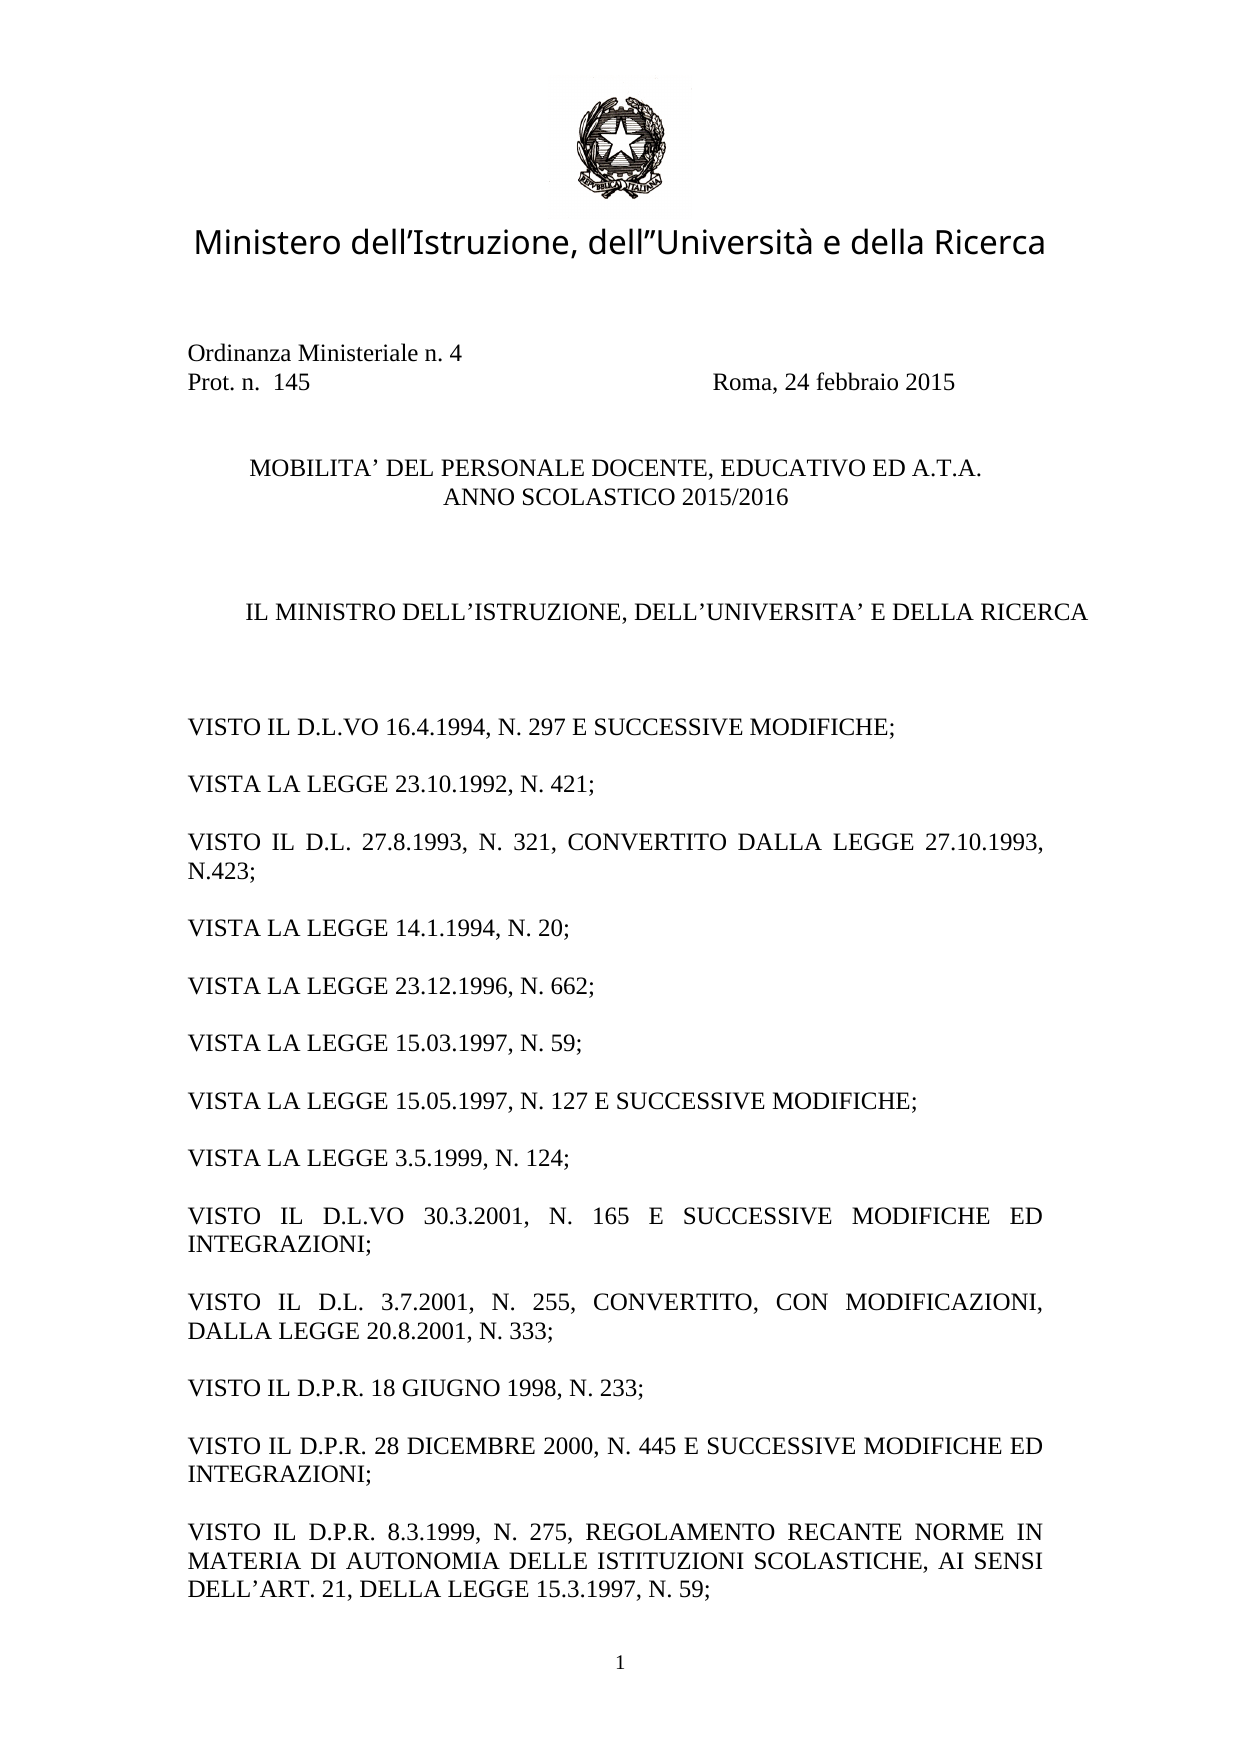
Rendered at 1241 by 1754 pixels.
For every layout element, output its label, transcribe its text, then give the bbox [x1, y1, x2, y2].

text VISTO IL D.L.VO 16.4.1994, N. 297 E SUCCESSIVE MODIFICHE; [187, 712, 1044, 741]
text Ordinanza Ministeriale n. 4 [187, 338, 1044, 367]
text VISTA 15.03.1997, N. 59; [187, 1028, 1044, 1057]
text VISTA 23.12.1996, N. 662; [187, 971, 1044, 999]
text VISTA 3.5.1999, N. 124; [187, 1143, 1044, 1172]
text VISTO IL D.L.VO 30.3.2001, N. 165 E SUCCESSIVE MODIFICHE ED INTEGRAZIONI; [187, 1201, 1044, 1258]
text VISTO IL D.P.R. 28 DICEMBRE 2000, N. 445 E SUCCESSIVE MODIFICHE ED INTEGRAZIONI; [187, 1431, 1044, 1488]
subtitle IL MINISTRO DELL’ISTRUZIONE, DELL’UNIVERSITA’ E DELLA RICERCA [187, 597, 1147, 626]
picture [548, 75, 692, 219]
text VISTO IL D.L. 27.8.1993, N. 321, CONVERTITO DALLA LEGGE 27.10.1993, N.423; [187, 827, 1044, 884]
text MOBILITA’ DEL PERSONALE DOCENTE, EDUCATIVO ED A.T.A. [187, 453, 1044, 482]
text VISTO IL D.P.R. 18 GIUGNO 1998, N. 233; [187, 1373, 1044, 1402]
text VISTO IL D.P.R. 8.3.1999, N. 275, REGOLAMENTO RECANTE NORME IN MATERIA DI AUTONOMIA DELLE ISTITUZIONI SCOLASTICHE, AI SENSI DELL’ART. 21, DELLA LEGGE 15.3.1997, N. 59; [187, 1517, 1044, 1603]
text Prot. n. 145 Roma, 24 febbraio 2015 [187, 367, 1044, 396]
text VISTA 14.1.1994, N. 20; [187, 913, 1044, 942]
text VISTA 15.05.1997, N. 127 E SUCCESSIVE MODIFICHE; [187, 1086, 1044, 1114]
text ANNO SCOLASTICO 2015/2016 [187, 482, 1044, 511]
text VISTO IL D.L. 3.7.2001, N. 255, CONVERTITO, CON MODIFICAZIONI, DALLA LEGGE 20.8.2001, N. 333; [187, 1287, 1044, 1344]
text VISTA 23.10.1992, N. 421; [187, 769, 1044, 798]
